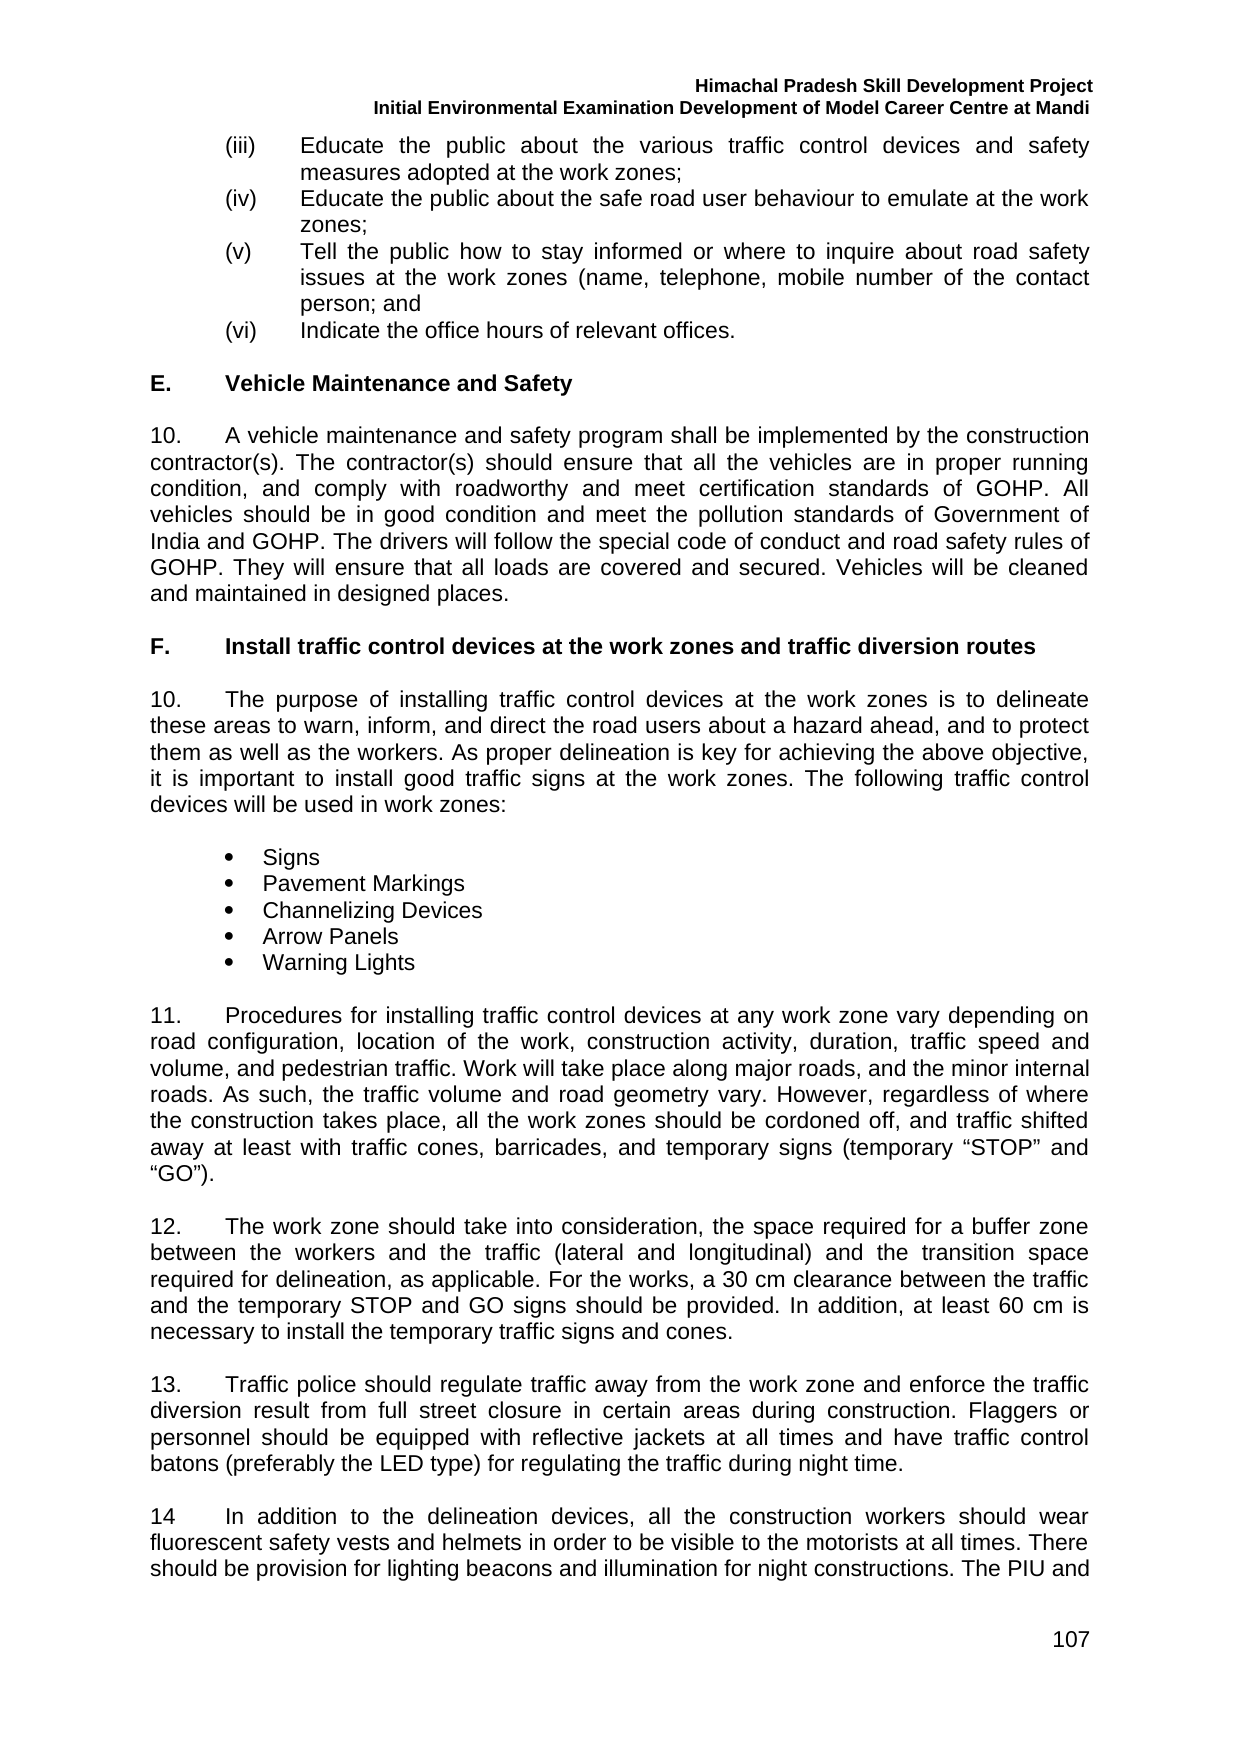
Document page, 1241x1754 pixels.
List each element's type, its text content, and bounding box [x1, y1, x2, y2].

text 10. A vehicle maintenance and safety program shall be implemented by the construction contractor(s). The contractor(s) should ensure that all the vehicles are in proper running condition, and comply with roadworthy and meet certification standards of GOHP. All vehicles should be in good condition and meet the pollution standards of Government of India and GOHP. The drivers will follow the special code of conduct and road safety rules of GOHP. They will ensure that all loads are covered and secured. Vehicles will be cleaned and maintained in designed places. [150, 422, 1090, 607]
list Channelizing Devices [225, 897, 1090, 923]
list Warning Lights [225, 949, 1090, 976]
text 12. The work zone should take into consideration, the space required for a buffer zone between the workers and the traffic (lateral and longitudinal) and the transition space required for delineation, as applicable. For the works, a 30 cm clearance between the traffic and the temporary STOP and GO signs should be provided. In addition, at least 60 cm is necessary to install the temporary traffic signs and cones. [150, 1213, 1090, 1344]
list Educate the public about the various traffic control devices and safety measures adopted at the work zones; [225, 132, 1090, 185]
text E. Vehicle Maintenance and Safety [150, 369, 1090, 396]
list Educate the public about the safe road user behaviour to emulate at the work zones; [225, 185, 1090, 238]
list Arrow Panels [225, 923, 1090, 949]
text 13. Traffic police should regulate traffic away from the work zone and enforce the traffic diversion result from full street closure in certain areas during construction. Flaggers or personnel should be equipped with reflective jackets at all times and have traffic control batons (preferably the LED type) for regulating the traffic during night time. [150, 1371, 1090, 1476]
text 10. The purpose of installing traffic control devices at the work zones is to delineate these areas to warn, inform, and direct the road users about a hazard ahead, and to protect them as well as the workers. As proper delineation is key for achieving the above objective, it is important to install good traffic signs at the work zones. The following traffic control devices will be used in work zones: [150, 686, 1090, 817]
list Signs [225, 844, 1090, 870]
list Tell the public how to stay informed or where to inquire about road safety issues at the work zones (name, telephone, mobile number of the contact person; and [225, 238, 1090, 317]
list Indicate the office hours of relevant offices. [225, 317, 1090, 343]
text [150, 1503, 1090, 1582]
list Pavement Markings [225, 870, 1090, 897]
text 11. Procedures for installing traffic control devices at any work zone vary depending on road configuration, location of the work, construction activity, duration, traffic speed and volume, and pedestrian traffic. Work will take place along major roads, and the minor internal roads. As such, the traffic volume and road geometry vary. However, regardless of where the construction takes place, all the work zones should be cordoned off, and traffic shifted away at least with traffic cones, barricades, and temporary signs (temporary “STOP” and “GO”). [150, 1002, 1090, 1186]
text F. Install traffic control devices at the work zones and traffic diversion routes [150, 633, 1090, 659]
